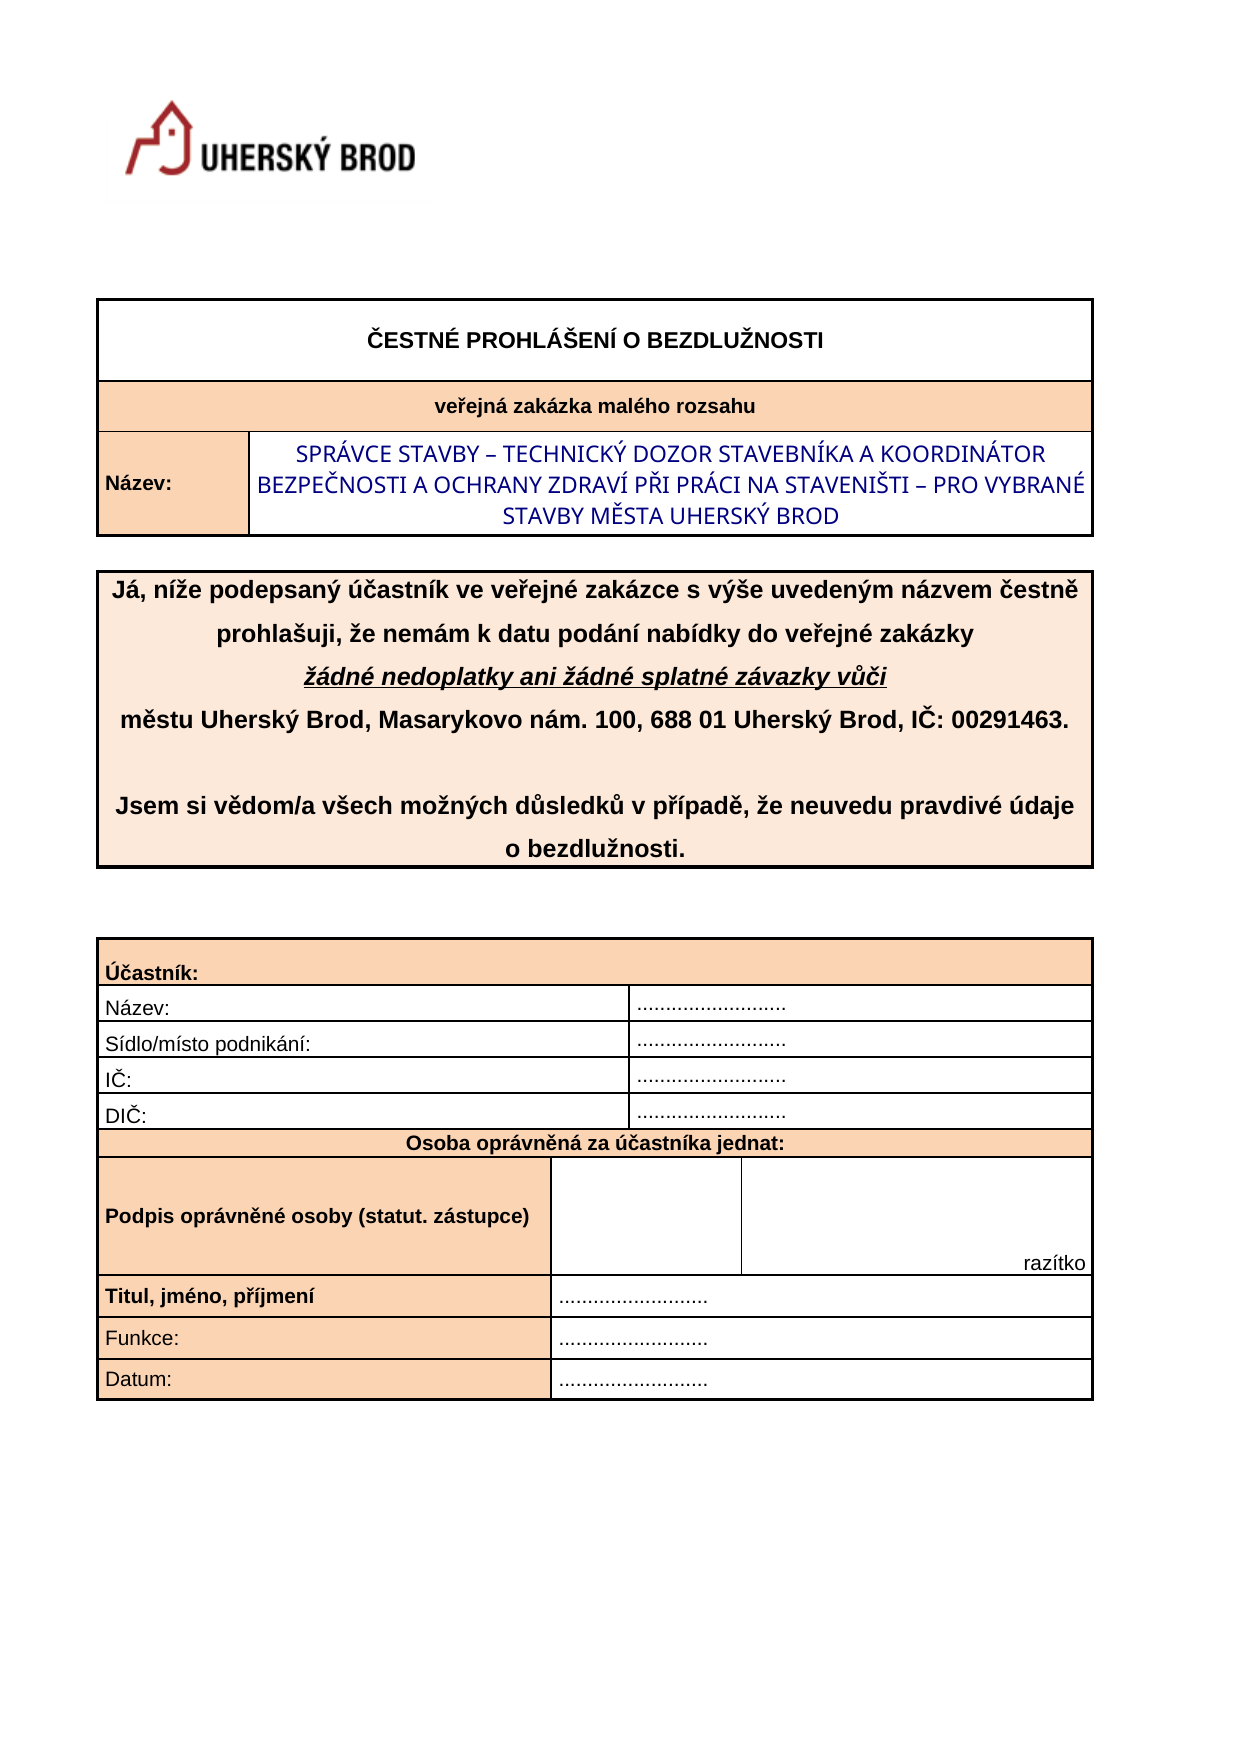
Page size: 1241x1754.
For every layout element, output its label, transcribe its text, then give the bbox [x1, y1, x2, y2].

table_cell Podpis oprávněné osoby (statut. zástupce) [99, 1158, 550, 1274]
table_cell Název: [99, 986, 628, 1020]
table_cell veřejná zakázka malého rozsahu [99, 382, 1091, 431]
table_cell Osoba oprávněná za účastníka jednat: [99, 1130, 1091, 1156]
table_header Účastník: [99, 940, 1091, 984]
table_cell .......................... [630, 1058, 1091, 1092]
table_cell DIČ: [99, 1094, 628, 1128]
table_cell Datum: [99, 1360, 550, 1398]
table_cell IČ: [99, 1058, 628, 1092]
table_cell Titul, jméno, příjmení [99, 1276, 550, 1316]
table_cell .......................... [552, 1318, 1091, 1358]
table_cell [552, 1158, 741, 1274]
table_cell Správce stavby – technický dozor stavebníka a koordinátor bezpečnosti a ochrany zdraví při práci na staveništi – pro vybrané stavby města Uherský Brod [250, 432, 1091, 534]
table_cell .......................... [552, 1360, 1091, 1398]
table_cell razítko [742, 1158, 1091, 1274]
table_cell Funkce: [99, 1318, 550, 1358]
table_cell .......................... [552, 1276, 1091, 1316]
table_cell Název: [99, 432, 248, 534]
table_header Já, níže podepsaný účastník ve veřejné zakázce s výše uvedeným názvem čestně prohlašuji, že nemám k datu podání nabídky do veřejné zakázky žádné nedoplatky ani žádné splatné závazky vůči městu Uherský Brod, Masarykovo nám. 100, 688 01 Uherský Brod, IČ: 00291463. Jsem si vědom/a všech možných důsledků v případě, že neuvedu pravdivé údaje o bezdlužnosti. [99, 573, 1091, 865]
table_cell .......................... [630, 986, 1091, 1020]
table_cell .......................... [630, 1094, 1091, 1128]
picture [106, 73, 436, 203]
table_cell .......................... [630, 1022, 1091, 1056]
table_cell Sídlo/místo podnikání: [99, 1022, 628, 1056]
table_header ČESTNÉ PROHLÁŠENÍ O BEZDLUŽNOSTI [99, 301, 1091, 380]
